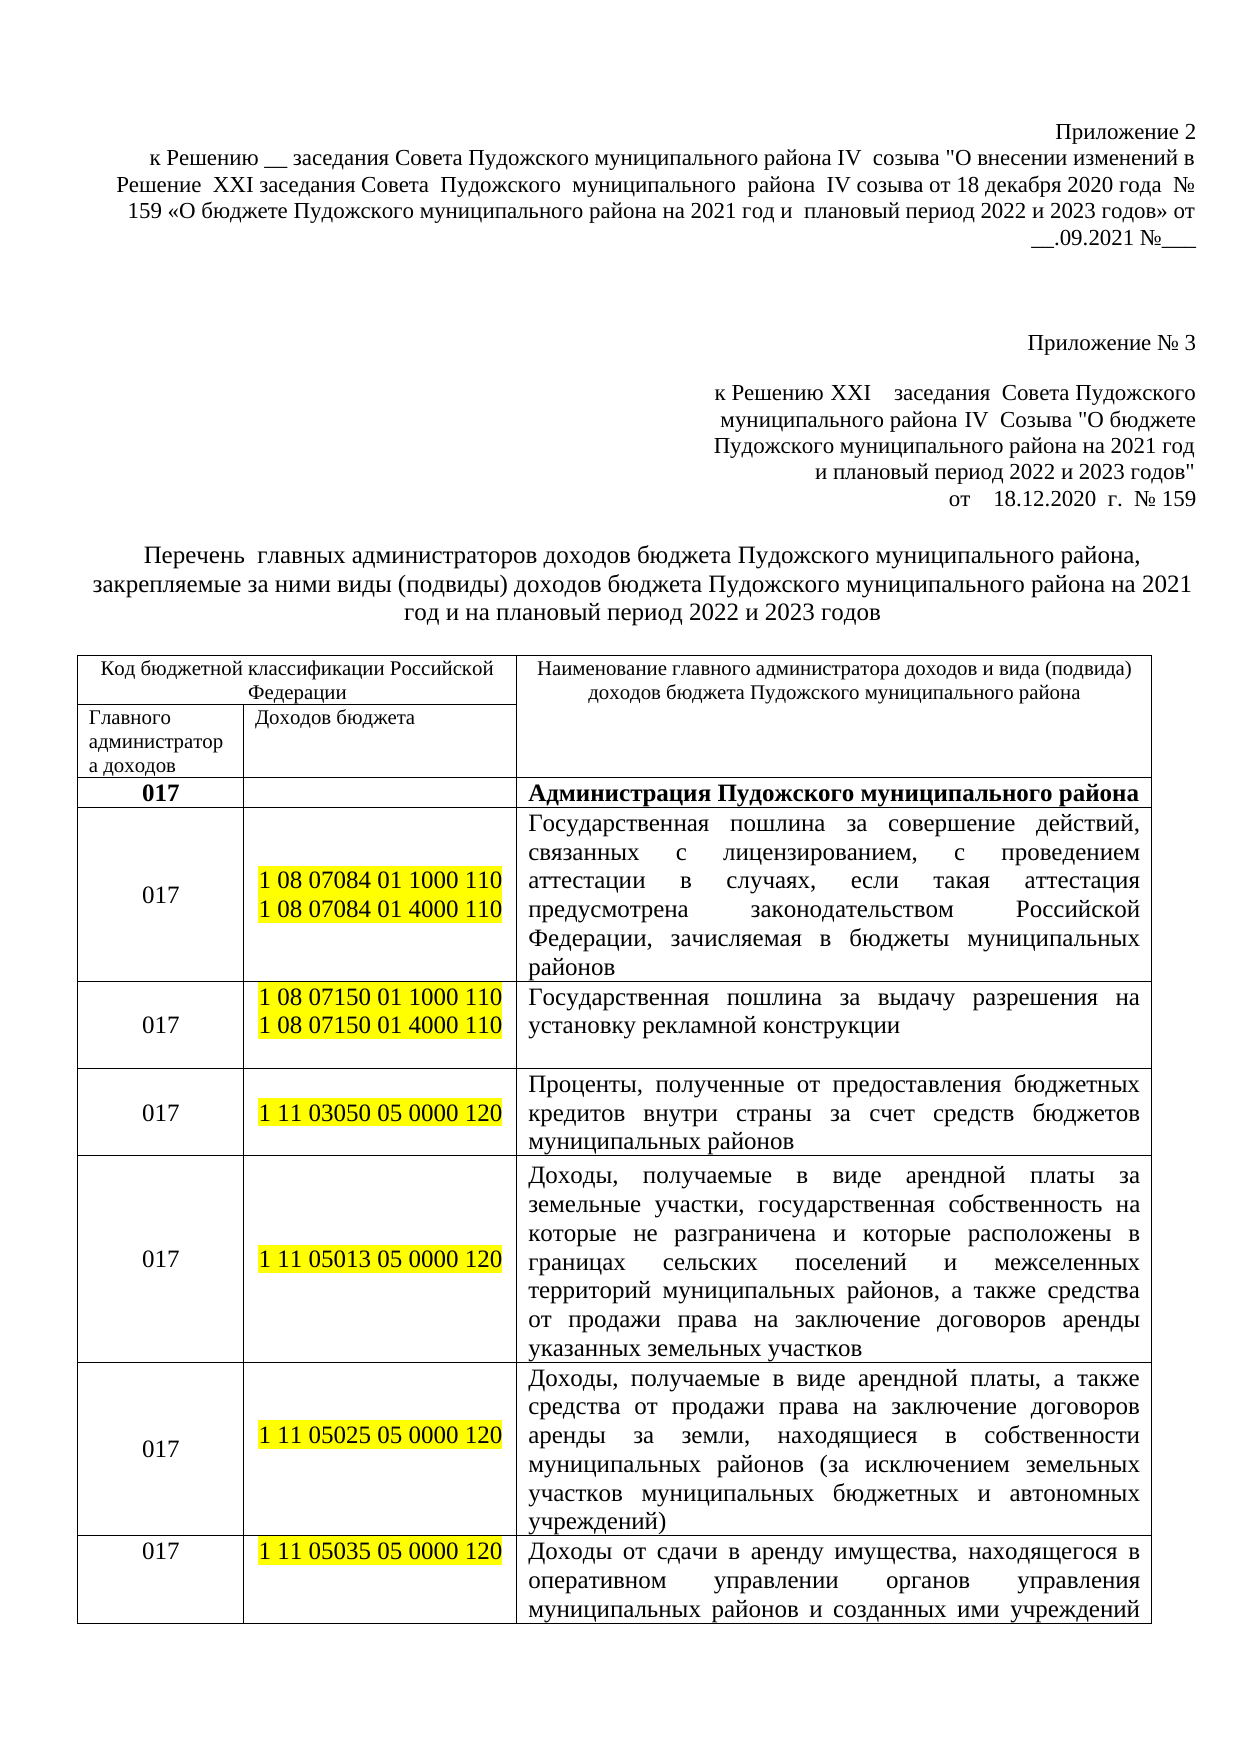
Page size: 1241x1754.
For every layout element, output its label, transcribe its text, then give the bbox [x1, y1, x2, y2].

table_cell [517, 1536, 1151, 1622]
table_cell Доходы, получаемые в виде арендной платы за земельные участки, государственная собственность на которые не разграничена и которые расположены в границах сельских поселений и межселенных территорий муниципальных районов, а также средства от продажи права на заключение договоров аренды указанных земельных участков [517, 1156, 1151, 1362]
table_cell 017 [78, 808, 243, 981]
text Перечень главных администраторов доходов бюджета Пудожского муниципального района, закрепляемые за ними виды (подвиды) доходов бюджета Пудожского муниципального района на 2021 год и на плановый период 2022 и 2023 годов [89, 540, 1196, 626]
table_cell 1 11 05013 05 0000 120 [244, 1156, 516, 1362]
table_cell Доходы, получаемые в виде арендной платы, а также средства от продажи права на заключение договоров аренды за земли, находящиеся в собственности муниципальных районов (за исключением земельных участков муниципальных бюджетных и автономных учреждений) [517, 1363, 1151, 1535]
text к Решению XXI заседания Совета Пудожского [89, 379, 1196, 406]
table_cell 1 08 07084 01 1000 110 1 08 07084 01 4000 110 [244, 808, 516, 981]
table_cell 017 [78, 1069, 243, 1155]
table_cell 1 11 05025 05 0000 120 [244, 1363, 516, 1535]
table_cell Администрация Пудожского муниципального района [517, 778, 1151, 807]
table_cell [244, 778, 516, 807]
table_cell 017 [78, 1363, 243, 1535]
text и плановый период 2022 и 2023 годов" [89, 458, 1196, 485]
table_cell 017 [78, 982, 243, 1068]
table_cell 017 [78, 778, 243, 807]
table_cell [244, 1536, 516, 1622]
table_cell 017 [78, 1536, 243, 1622]
table_cell Государственная пошлина за выдачу разрешения на установку рекламной конструкции [517, 982, 1151, 1068]
text Пудожского муниципального района на 2021 год [89, 432, 1196, 458]
table_cell 017 [78, 1156, 243, 1362]
table_header Код бюджетной классификации Российской Федерации [78, 656, 516, 704]
table_cell 1 08 07150 01 1000 110 1 08 07150 01 4000 110 [244, 982, 516, 1068]
table_cell Проценты, полученные от предоставления бюджетных кредитов внутри страны за счет средств бюджетов муниципальных районов [517, 1069, 1151, 1155]
table_cell Государственная пошлина за совершение действий, связанных с лицензированием, с проведением аттестации в случаях, если такая аттестация предусмотрена законодательством Российской Федерации, зачисляемая в бюджеты муниципальных районов [517, 808, 1151, 981]
table_cell Доходов бюджета [244, 705, 516, 777]
text Приложение 2 [89, 118, 1196, 144]
text к Решению __ заседания Совета Пудожского муниципального района IV созыва "О внесении изменений в Решение XXI заседания Совета Пудожского муниципального района IV созыва от 18 декабря 2020 года № 159 «О бюджете Пудожского муниципального района на 2021 год и плановый период 2022 и 2023 годов» от __.09.2021 №___ [89, 144, 1196, 250]
text Приложение № 3 [89, 329, 1196, 355]
text муниципального района IV Созыва "О бюджете [89, 406, 1196, 432]
table_cell 1 11 03050 05 0000 120 [244, 1069, 516, 1155]
table_cell Главного администратора доходов [78, 705, 243, 777]
text от 18.12.2020 г. № 159 [89, 485, 1196, 511]
table_header Наименование главного администратора доходов и вида (подвида) доходов бюджета Пудожского муниципального района [517, 656, 1151, 777]
